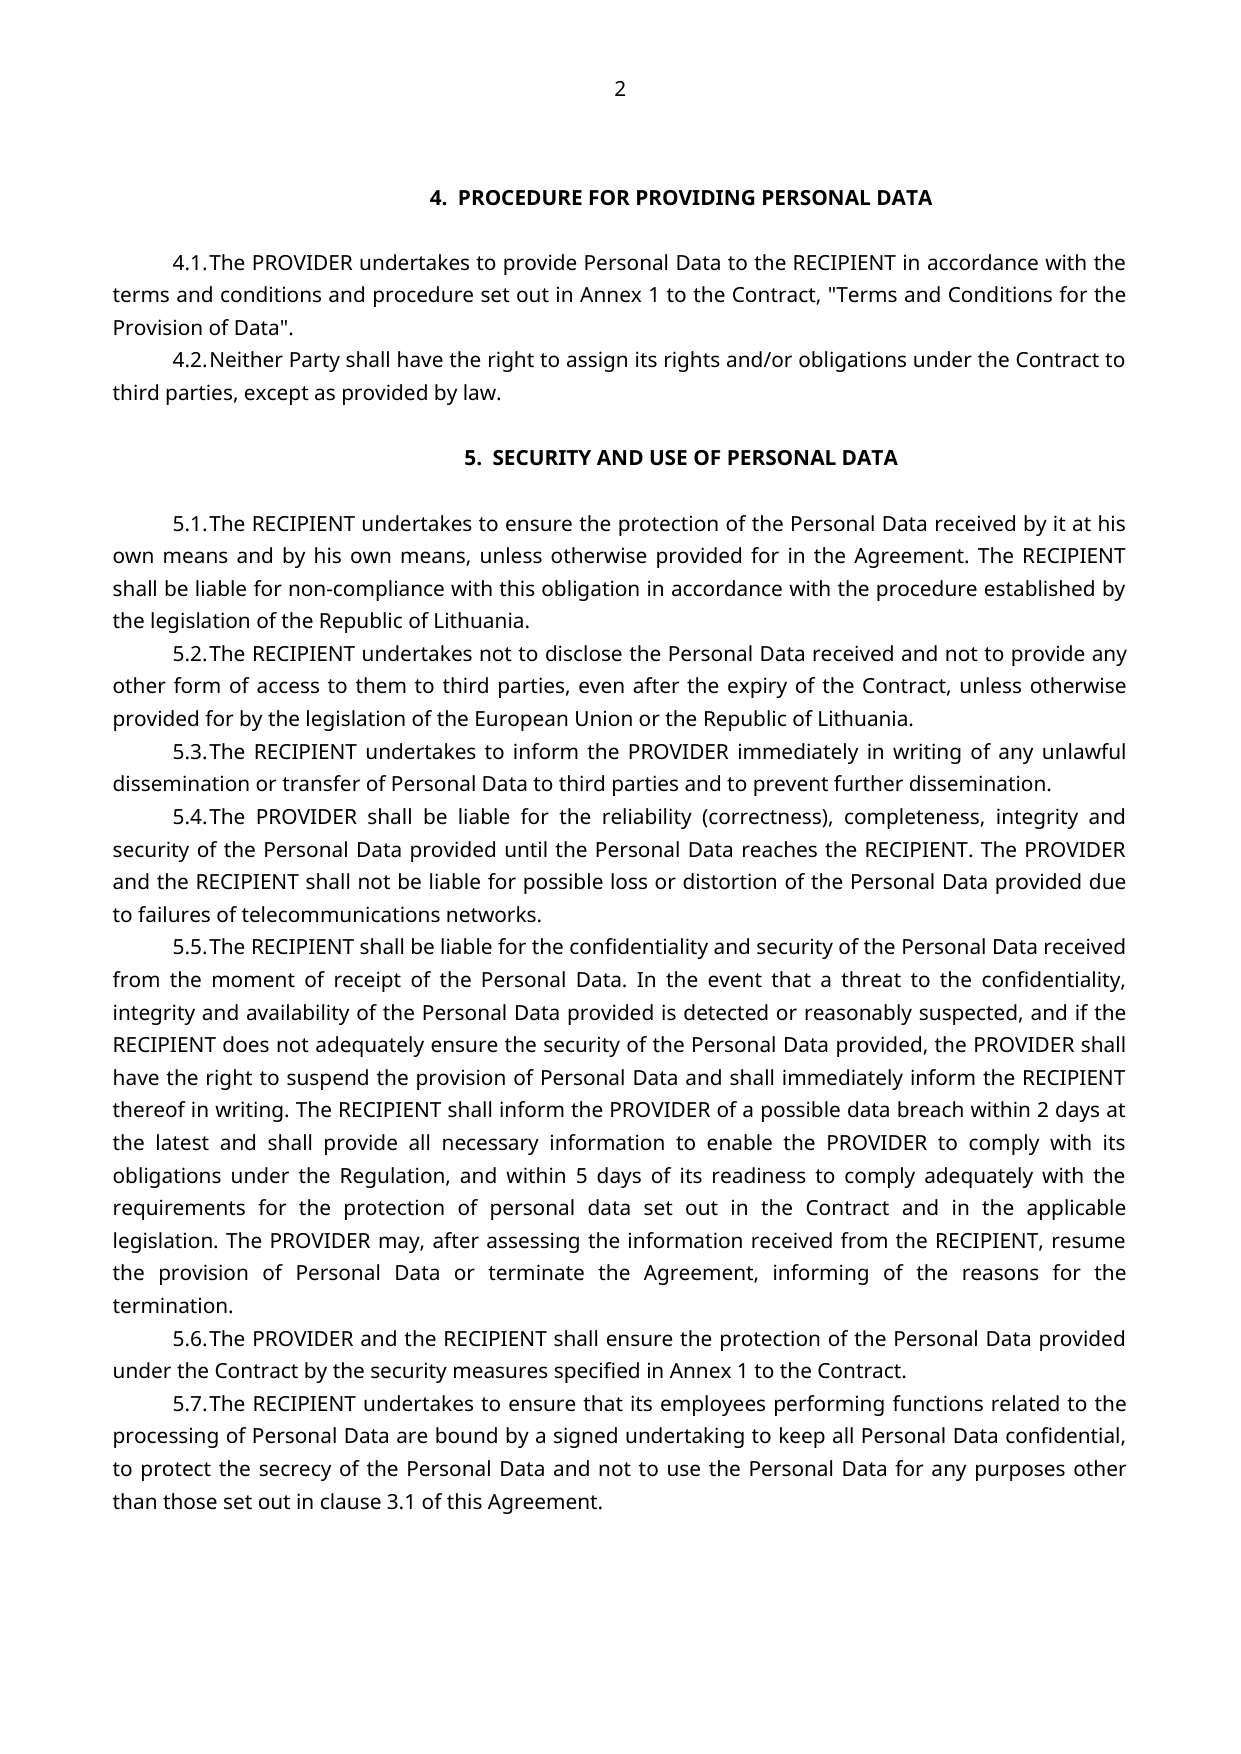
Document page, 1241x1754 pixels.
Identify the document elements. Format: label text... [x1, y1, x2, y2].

list The PROVIDER shall be liable for the reliability (correctness), completeness, integrity and security of the Personal Data provided until the Personal Data reaches the RECIPIENT. The PROVIDER and the RECIPIENT shall not be liable for possible loss or distortion of the Personal Data provided due to failures of telecommunications networks. [112, 802, 1128, 928]
list The RECIPIENT undertakes to inform the PROVIDER immediately in writing of any unlawful dissemination or transfer of Personal Data to third parties and to prevent further dissemination. [112, 737, 1128, 798]
list The RECIPIENT shall be liable for the confidentiality and security of the Personal Data received from the moment of receipt of the Personal Data. In the event that a threat to the confidentiality, integrity and availability of the Personal Data provided is detected or reasonably suspected, and if the RECIPIENT does not adequately ensure the security of the Personal Data provided, the PROVIDER shall have the right to suspend the provision of Personal Data and shall immediately inform the RECIPIENT thereof in writing. The RECIPIENT shall inform the PROVIDER of a possible data breach within 2 days at the latest and shall provide all necessary information to enable the PROVIDER to comply with its obligations under the Regulation, and within 5 days of its readiness to comply adequately with the requirements for the protection of personal data set out in the Contract and in the applicable legislation. The PROVIDER may, after assessing the information received from the RECIPIENT, resume the provision of Personal Data or terminate the Agreement, informing of the reasons for the termination. [112, 932, 1128, 1319]
list PROCEDURE FOR PROVIDING PERSONAL DATA [112, 183, 1128, 211]
list Neither Party shall have the right to assign its rights and/or obligations under the Contract to third parties, except as provided by law. [112, 346, 1128, 407]
list The PROVIDER undertakes to provide Personal Data to the RECIPIENT in accordance with the terms and conditions and procedure set out in Annex 1 to the Contract, "Terms and Conditions for the Provision of Data". [112, 248, 1128, 341]
list The RECIPIENT undertakes not to disclose the Personal Data received and not to provide any other form of access to them to third parties, even after the expiry of the Contract, unless otherwise provided for by the legislation of the European Union or the Republic of Lithuania. [112, 639, 1128, 733]
list The RECIPIENT undertakes to ensure the protection of the Personal Data received by it at his own means and by his own means, unless otherwise provided for in the Agreement. The RECIPIENT shall be liable for non-compliance with this obligation in accordance with the procedure established by the legislation of the Republic of Lithuania. [112, 509, 1128, 635]
list The PROVIDER and the RECIPIENT shall ensure the protection of the Personal Data provided under the Contract by the security measures specified in Annex 1 to the Contract. [112, 1324, 1128, 1385]
list SECURITY AND USE OF PERSONAL DATA [112, 443, 1128, 472]
list The RECIPIENT undertakes to ensure that its employees performing functions related to the processing of Personal Data are bound by a signed undertaking to keep all Personal Data confidential, to protect the secrecy of the Personal Data and not to use the Personal Data for any purposes other than those set out in clause 3.1 of this Agreement. [112, 1389, 1128, 1515]
